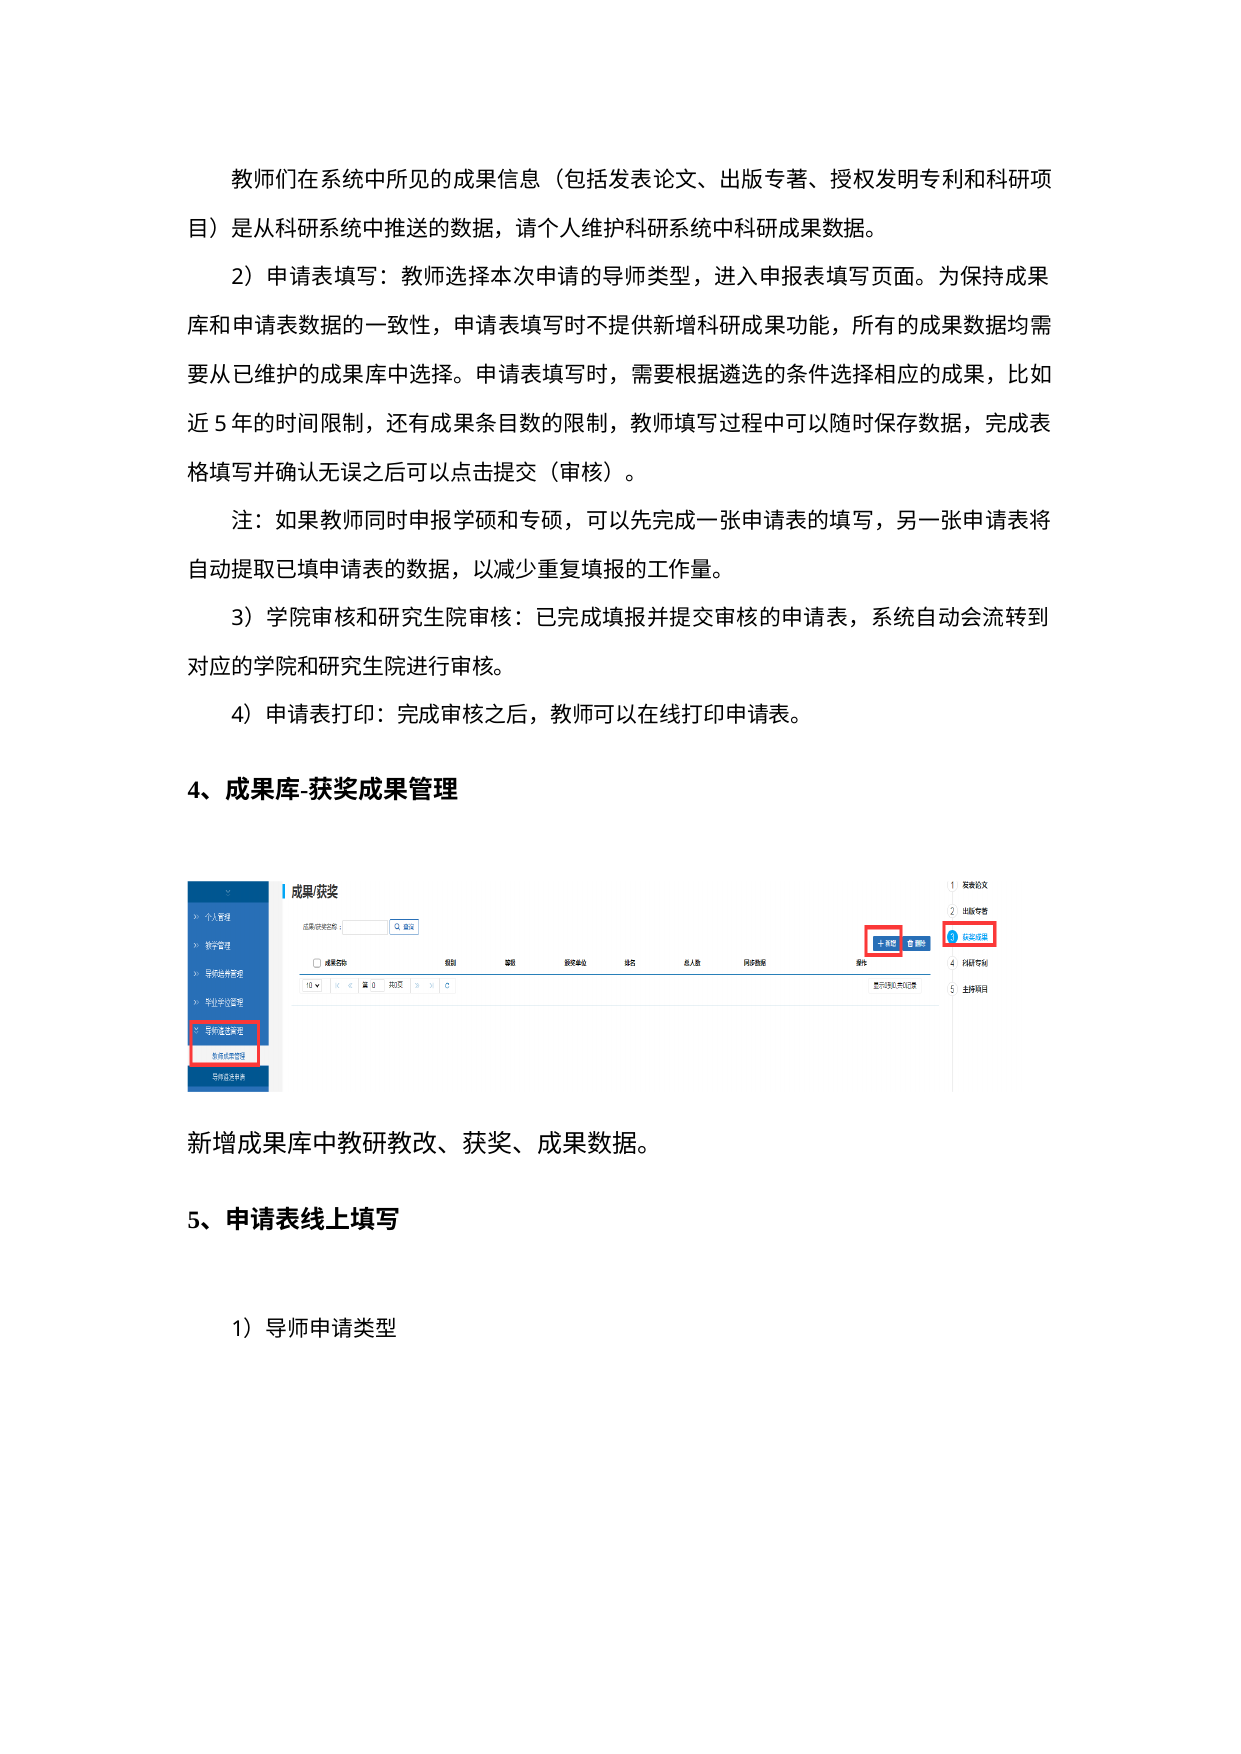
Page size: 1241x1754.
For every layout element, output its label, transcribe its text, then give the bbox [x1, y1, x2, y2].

text 4）申请表打印：完成审核之后，教师可以在线打印申请表。 [187, 697, 1053, 729]
picture [187, 881, 1026, 1092]
text 3）学院审核和研究生院审核：已完成填报并提交审核的申请表，系统自动会流转到对应的学院和研究生院进行审核。 [187, 599, 1053, 681]
text 注：如果教师同时申报学硕和专硕，可以先完成一张申请表的填写，另一张申请表将自动提取已填申请表的数据，以减少重复填报的工作量。 [187, 502, 1053, 584]
subtitle 4、成果库-获奖成果管理 [187, 755, 1053, 820]
text 2）申请表填写：教师选择本次申请的导师类型，进入申报表填写页面。为保持成果库和申请表数据的一致性，申请表填写时不提供新增科研成果功能，所有的成果数据均需要从已维护的成果库中选择。申请表填写时，需要根据遴选的条件选择相应的成果，比如近5年的时间限制，还有成果条目数的限制，教师填写过程中可以随时保存数据，完成表格填写并确认无误之后可以点击提交（审核）。 [187, 259, 1053, 487]
text 1）导师申请类型 [187, 1311, 1053, 1344]
text 教师们在系统中所见的成果信息（包括发表论文、出版专著、授权发明专利和科研项目）是从科研系统中推送的数据，请个人维护科研系统中科研成果数据。 [187, 162, 1053, 243]
text 新增成果库中教研教改、获奖、成果数据。 [187, 1109, 1053, 1174]
subtitle 5、申请表线上填写 [187, 1185, 1053, 1250]
